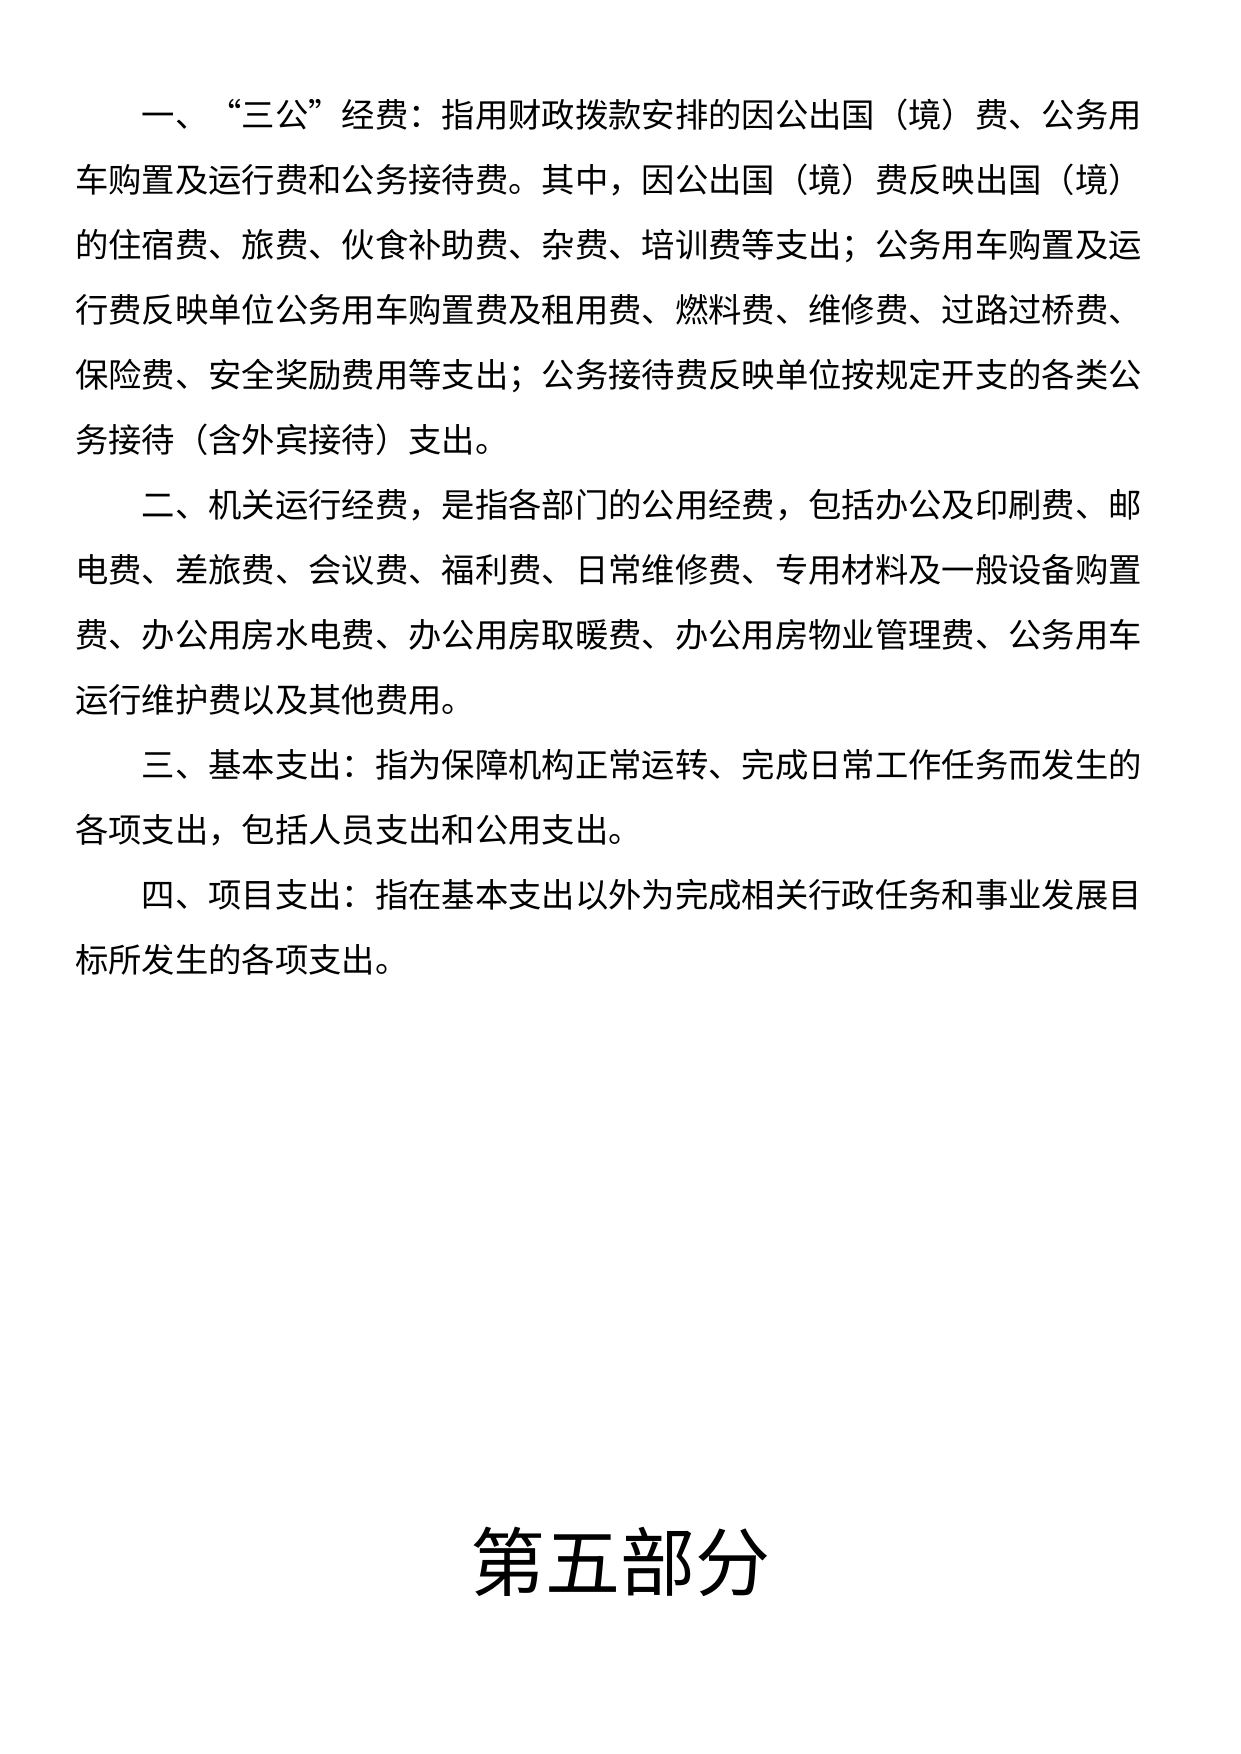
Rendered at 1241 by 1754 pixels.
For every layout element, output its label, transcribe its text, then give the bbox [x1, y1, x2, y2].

text 第五部分 [75, 1493, 1165, 1623]
text 二、机关运行经费，是指各部门的公用经费，包括办公及印刷费、邮电费、差旅费、会议费、福利费、日常维修费、专用材料及一般设备购置费、办公用房水电费、办公用房取暖费、办公用房物业管理费、公务用车运行维护费以及其他费用。 [75, 471, 1165, 731]
text 四、项目支出：指在基本支出以外为完成相关行政任务和事业发展目标所发生的各项支出。 [75, 861, 1165, 991]
text 三、基本支出：指为保障机构正常运转、完成日常工作任务而发生的各项支出，包括人员支出和公用支出。 [75, 731, 1165, 861]
text 一、“三公”经费：指用财政拨款安排的因公出国（境）费、公务用车购置及运行费和公务接待费。其中，因公出国（境）费反映出国（境）的住宿费、旅费、伙食补助费、杂费、培训费等支出；公务用车购置及运行费反映单位公务用车购置费及租用费、燃料费、维修费、过路过桥费、保险费、安全奖励费用等支出；公务接待费反映单位按规定开支的各类公务接待（含外宾接待）支出。 [75, 81, 1165, 471]
